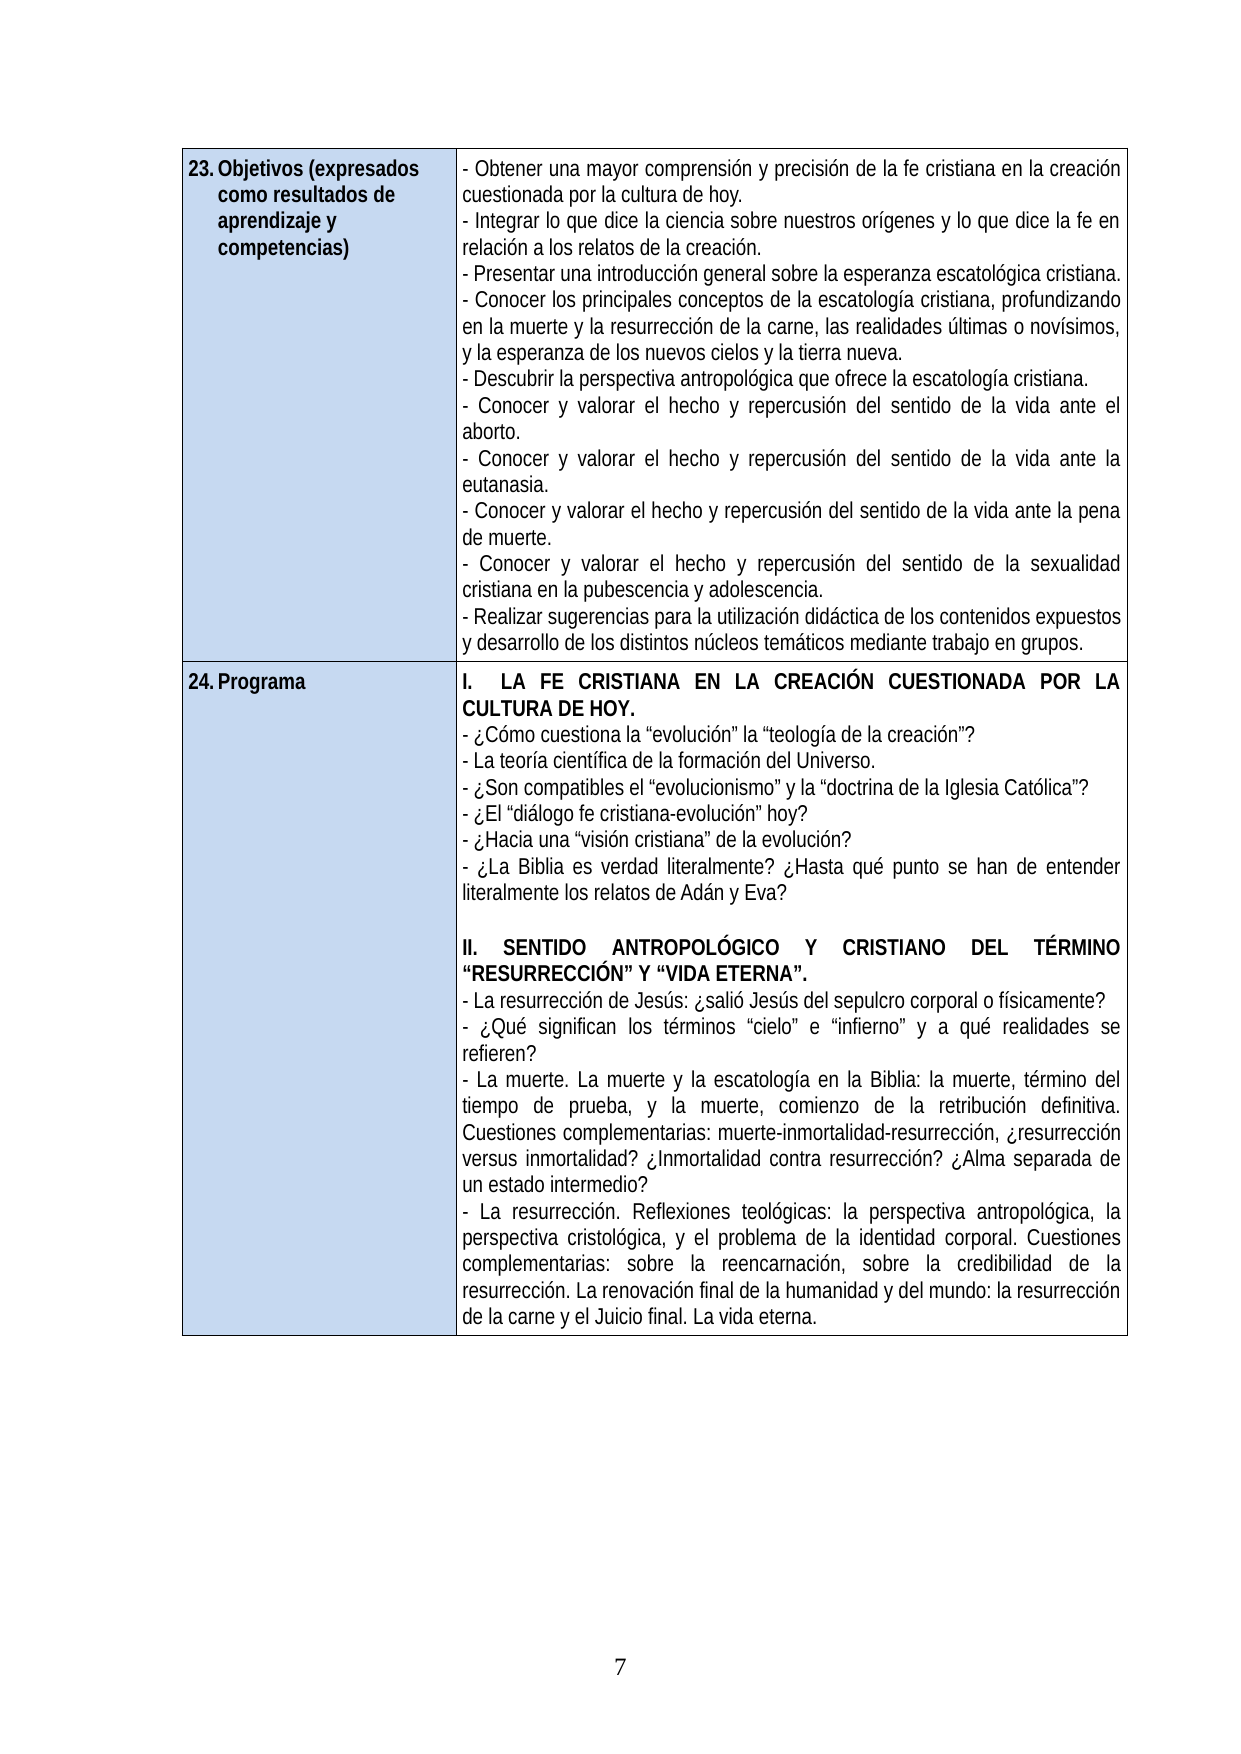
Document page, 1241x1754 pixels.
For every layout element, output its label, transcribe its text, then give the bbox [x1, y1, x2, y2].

table_cell I. EN POR HOY. - ¿Cómo cuestiona la “evolución” la “teología de la creación”? - La teoría científica de la formación del Universo. - ¿Son compatibles el “evolucionismo” y la “doctrina de ”? - ¿El “diálogo fe cristiana-evolución” hoy? - ¿Hacia una “visión cristiana” de la evolución? - ¿ es verdad literalmente? ¿Hasta qué punto se han de entender literalmente los relatos de Adán y Eva? II. SENTIDO ANTROPOLÓGICO Y CRISTIANO DEL TÉRMINO “RESURRECCIÓN” Y “VIDA ETERNA”. - La resurrección de Jesús: ¿salió Jesús del sepulcro corporal o físicamente? - ¿Qué significan los términos “cielo” e “infierno” y a qué realidades se refieren? - La muerte. La muerte y la escatología en : la muerte, término del tiempo de prueba, y la muerte, comienzo de la retribución definitiva. Cuestiones complementarias: muerte-inmortalidad-resurrección, ¿resurrección versus inmortalidad? ¿Inmortalidad contra resurrección? ¿Alma separada de un estado intermedio? - La resurrección. Reflexiones teológicas: la perspectiva antropológica, la perspectiva cristológica, y el problema de la identidad corporal. Cuestiones complementarias: sobre la reencarnación, sobre la credibilidad de la resurrección. La renovación final de la humanidad y del mundo: la resurrección de la carne y el Juicio final. La vida eterna. [457, 662, 1127, 1335]
table_cell - Obtener una mayor comprensión y precisión de la fe cristiana en la creación cuestionada por la cultura de hoy. - Integrar lo que dice la ciencia sobre nuestros orígenes y lo que dice la fe en relación a los relatos de la creación. - Presentar una introducción general sobre la esperanza escatológica cristiana. - Conocer los principales conceptos de la escatología cristiana, profundizando en la muerte y la resurrección de la carne, las realidades últimas o novísimos, y la esperanza de los nuevos cielos y la tierra nueva. - Descubrir la perspectiva antropológica que ofrece la escatología cristiana. - Conocer y valorar el hecho y repercusión del sentido de la vida ante el aborto. - Conocer y valorar el hecho y repercusión del sentido de la vida ante la eutanasia. - Conocer y valorar el hecho y repercusión del sentido de la vida ante la pena de muerte. - Conocer y valorar el hecho y repercusión del sentido de la sexualidad cristiana en la pubescencia y adolescencia. - Realizar sugerencias para la utilización didáctica de los contenidos expuestos y desarrollo de los distintos núcleos temáticos mediante trabajo en grupos. [457, 149, 1127, 661]
table_cell Objetivos (expresados como resultados de aprendizaje y competencias) [183, 149, 456, 661]
table_cell Programa [183, 662, 456, 1335]
